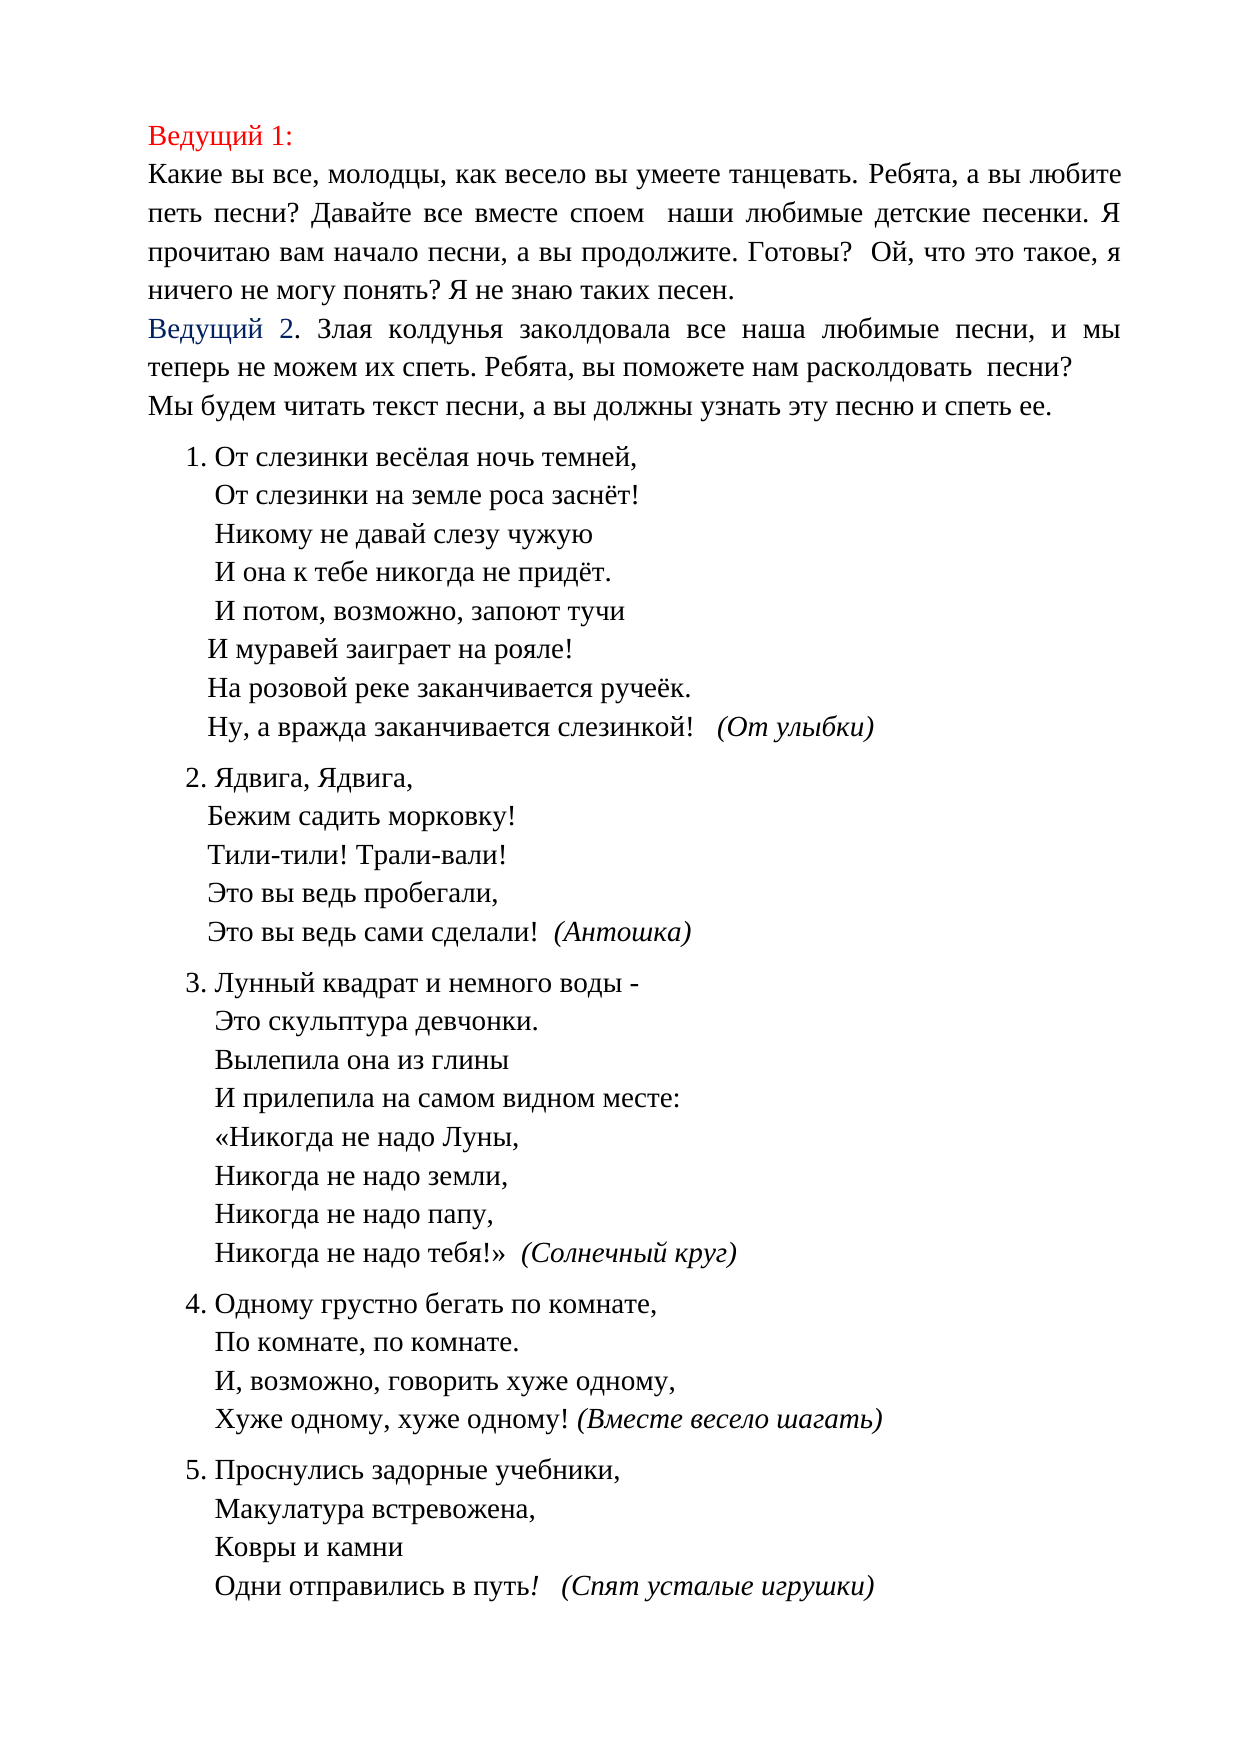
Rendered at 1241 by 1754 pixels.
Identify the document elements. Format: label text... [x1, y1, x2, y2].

text 3. Лунный квадрат и немного воды - Это скульптура девчонки. Вылепила она из глины И прилепила на самом видном месте: «Никогда не надо Луны, Никогда не надо земли, Никогда не надо папу, Никогда не надо тебя!» (Солнечный круг) [185, 965, 1122, 1268]
text Какие вы все, молодцы, как весело вы умеете танцевать. Ребята, а вы любите петь песни? Давайте все вместе споем наши любимые детские песенки. Я прочитаю вам начало песни, а вы продолжите. Готовы? Ой, что это такое, я ничего не могу понять? Я не знаю таких песен. [148, 157, 1122, 306]
text 2. Ядвига, Ядвига, Бежим садить морковку! Тили-тили! Трали-вали! Это вы ведь пробегали, Это вы ведь сами сделали! (Антошка) [185, 760, 1122, 947]
text Ведущий 1: [148, 118, 1122, 152]
text Ковры и камни Одни отправились в путь! (Спят усталые игрушки) [185, 1529, 1122, 1602]
text 5. Проснулись задорные учебники, Макулатура встревожена, [185, 1452, 1122, 1524]
text 1. От слезинки весёлая ночь темней, От слезинки на земле роса заснёт! Никому не давай слезу чужую И она к тебе никогда не придёт. И потом, возможно, запоют тучи И муравей заиграет на рояле! На розовой реке заканчивается ручеёк. Ну, а вражда заканчивается слезинкой! (От улыбки) [185, 439, 1122, 742]
text 4. Одному грустно бегать по комнате, По комнате, по комнате. И, возможно, говорить хуже одному, Хуже одному, хуже одному! (Вместе весело шагать) [185, 1286, 1122, 1435]
text Мы будем читать текст песни, а вы должны узнать эту песню и спеть ее. [148, 388, 1122, 421]
text Ведущий 2. Злая колдунья заколдовала все наша любимые песни, и мы теперь не можем их спеть. Ребята, вы поможете нам расколдовать песни? [148, 311, 1122, 383]
